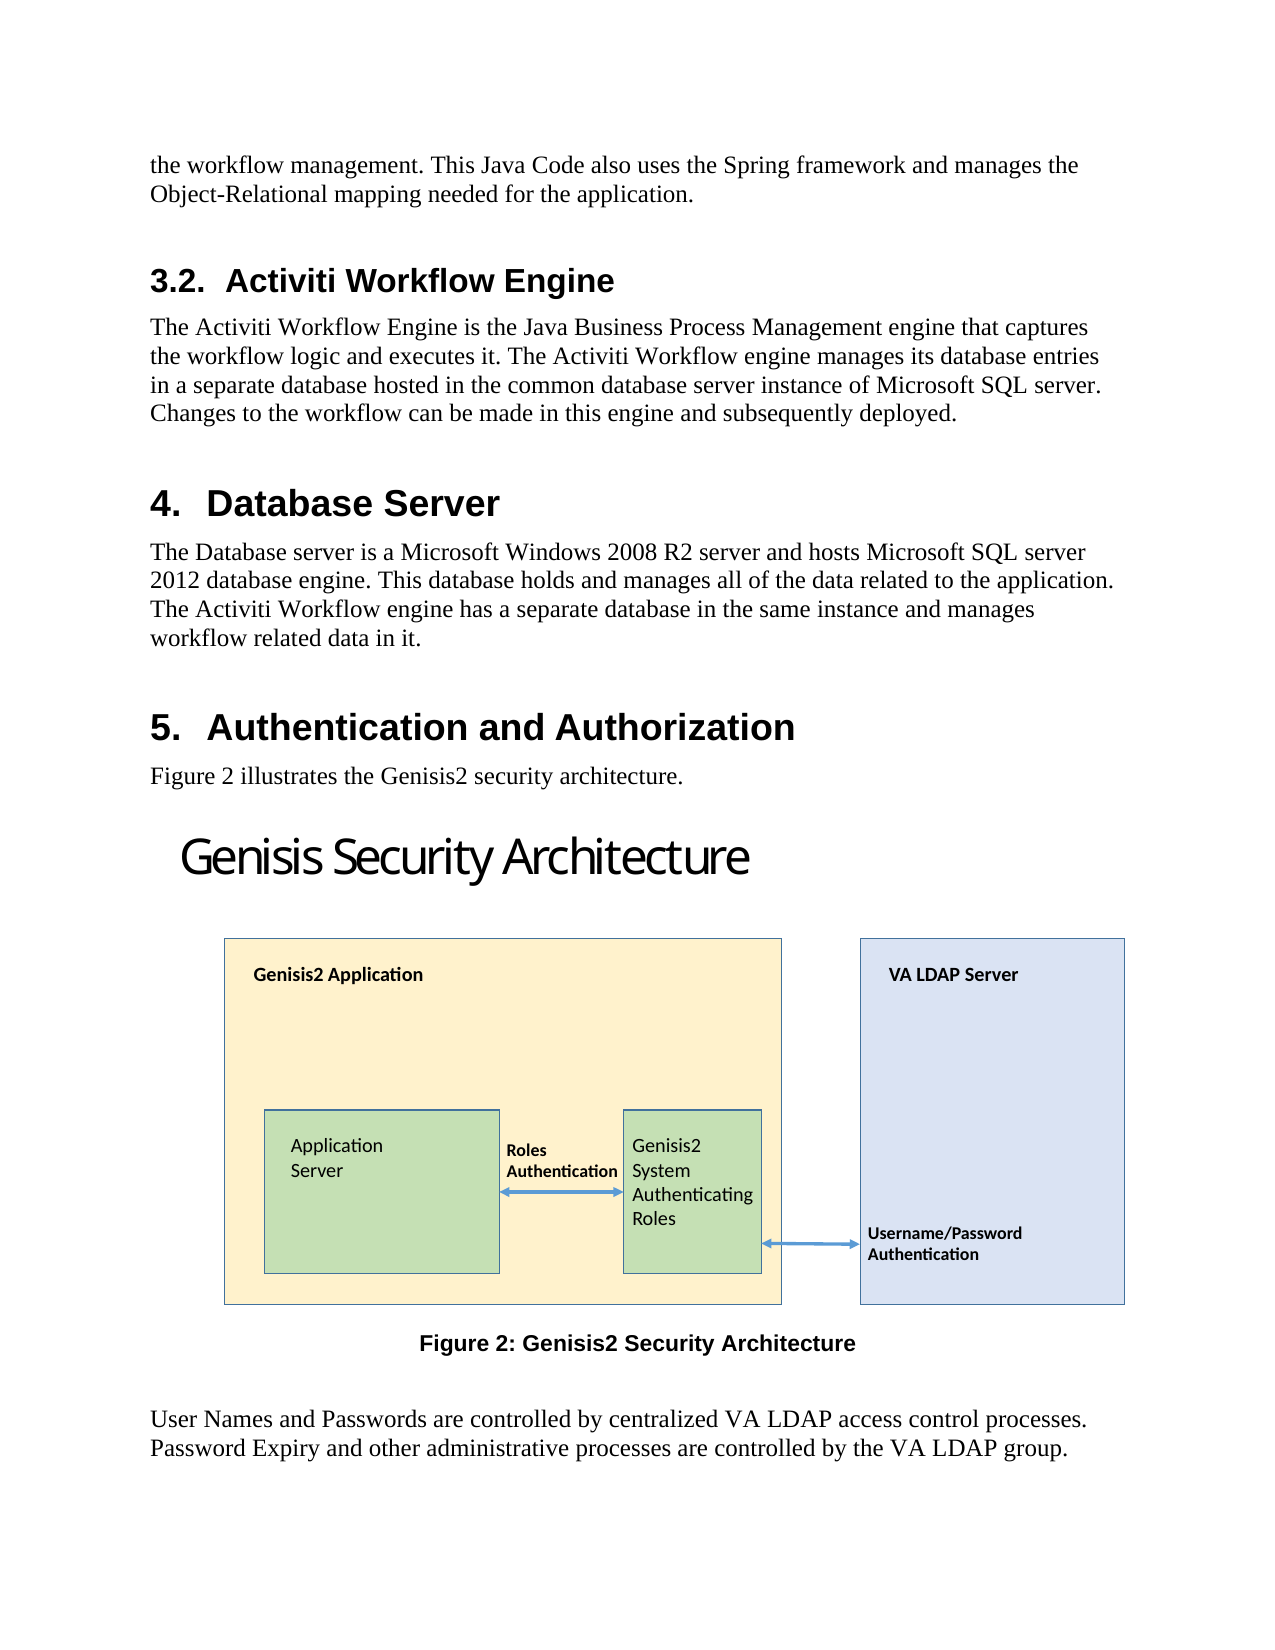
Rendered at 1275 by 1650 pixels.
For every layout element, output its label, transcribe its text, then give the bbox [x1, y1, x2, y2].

text The Activiti Workflow Engine is the Java Business Process Management engine that captures the workflow logic and executes it. The Activiti Workflow engine manages its database entries in a separate database hosted in the common database server instance of Microsoft SQL server. Changes to the workflow can be made in this engine and subsequently deployed. [150, 312, 1125, 427]
subtitle Authentication and Authorization [150, 705, 1125, 748]
text The Database server is a Microsoft Windows 2008 R2 server and hosts Microsoft SQL server 2012 database engine. This database holds and manages all of the data related to the application. The Activiti Workflow engine has a separate database in the same instance and manages workflow related data in it. [150, 537, 1125, 652]
subtitle Activiti Workflow Engine [150, 261, 1125, 300]
subtitle Database Server [150, 481, 1125, 524]
text Figure 2 illustrates the Genisis2 security architecture. [150, 761, 1125, 790]
text Figure 2: Genisis2 Security Architecture [150, 1330, 1125, 1357]
text User Names and Passwords are controlled by centralized VA LDAP access control processes. Password Expiry and other administrative processes are controlled by the VA LDAP group. [150, 1404, 1125, 1462]
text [150, 150, 1125, 207]
